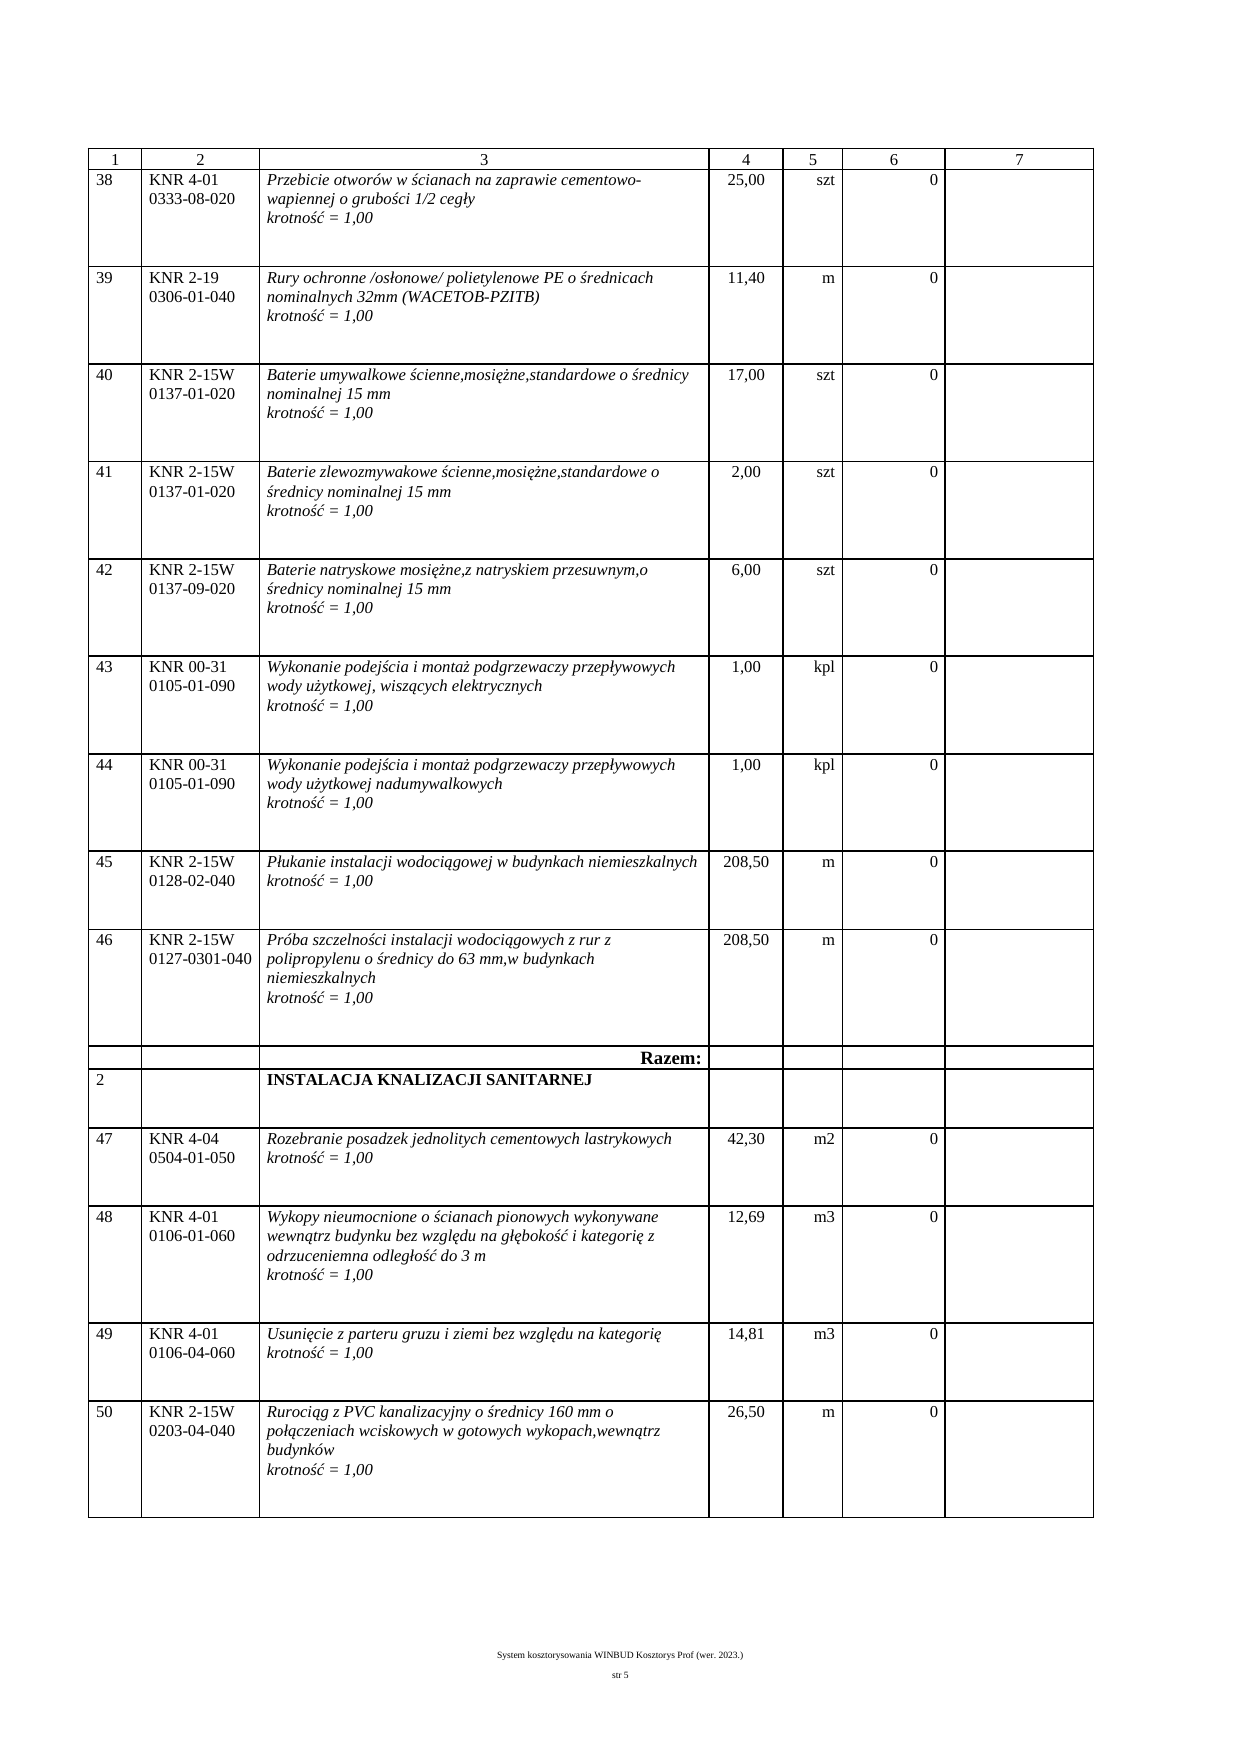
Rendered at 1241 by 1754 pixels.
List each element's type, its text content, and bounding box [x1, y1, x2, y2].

table_cell 44 [89, 755, 141, 850]
table_cell 41 [89, 462, 141, 558]
table_cell Próba szczelności instalacji wodociągowych z rur z polipropylenu o średnicy do 63 mm,w budynkach niemieszkalnych krotność = 1,00 [260, 930, 708, 1045]
table_cell 47 [89, 1129, 141, 1205]
table_header 1 [89, 149, 141, 168]
table_cell [946, 1070, 1093, 1127]
table_header 7 [946, 149, 1093, 168]
table_cell 42,30 [710, 1129, 782, 1205]
table_cell 11,40 [710, 267, 782, 363]
table_cell 0 [843, 657, 944, 753]
table_cell [89, 1047, 141, 1068]
table_cell KNR 4-01 0333-08-020 [142, 170, 259, 266]
table_cell 42 [89, 560, 141, 655]
table_cell KNR 2-19 0306-01-040 [142, 267, 259, 363]
table_cell Rurociąg z PVC kanalizacyjny o średnicy 160 mm o połączeniach wciskowych w gotowych wykopach,wewnątrz budynków krotność = 1,00 [260, 1402, 708, 1517]
table_cell m [784, 267, 842, 363]
table_cell 1,00 [710, 657, 782, 753]
table_cell [946, 170, 1093, 266]
table_cell 0 [843, 560, 944, 655]
table_cell KNR 2-15W 0128-02-040 [142, 852, 259, 928]
table_header 6 [843, 149, 944, 168]
table_cell 208,50 [710, 930, 782, 1045]
table_cell m3 [784, 1207, 842, 1322]
table_cell 0 [843, 1207, 944, 1322]
table_cell Wykopy nieumocnione o ścianach pionowych wykonywane wewnątrz budynku bez względu na głębokość i kategorię z odrzuceniemna odległość do 3 m krotność = 1,00 [260, 1207, 708, 1322]
table_cell 50 [89, 1402, 141, 1517]
table_cell Usunięcie z parteru gruzu i ziemi bez względu na kategorię krotność = 1,00 [260, 1324, 708, 1400]
table_cell kpl [784, 657, 842, 753]
table_cell 1,00 [710, 755, 782, 850]
table_cell 45 [89, 852, 141, 928]
table_cell 0 [843, 930, 944, 1045]
table_cell 46 [89, 930, 141, 1045]
table_cell Wykonanie podejścia i montaż podgrzewaczy przepływowych wody użytkowej nadumywalkowych krotność = 1,00 [260, 755, 708, 850]
table_cell [946, 1324, 1093, 1400]
table_cell Rozebranie posadzek jednolitych cementowych lastrykowych krotność = 1,00 [260, 1129, 708, 1205]
table_cell [946, 560, 1093, 655]
table_cell szt [784, 170, 842, 266]
table_cell Razem: [260, 1047, 708, 1068]
table_cell Wykonanie podejścia i montaż podgrzewaczy przepływowych wody użytkowej, wiszących elektrycznych krotność = 1,00 [260, 657, 708, 753]
table_cell 2 [89, 1070, 141, 1127]
table_cell 0 [843, 267, 944, 363]
table_header 2 [142, 149, 259, 168]
table_cell [946, 852, 1093, 928]
table_cell [946, 1207, 1093, 1322]
table_cell 49 [89, 1324, 141, 1400]
table_cell [142, 1070, 259, 1127]
table_cell 0 [843, 1129, 944, 1205]
table_cell KNR 2-15W 0127-0301-040 [142, 930, 259, 1045]
table_cell 39 [89, 267, 141, 363]
table_cell [946, 267, 1093, 363]
table_cell m2 [784, 1129, 842, 1205]
table_cell 0 [843, 1402, 944, 1517]
table_cell 0 [843, 365, 944, 461]
table_cell 0 [843, 170, 944, 266]
table_cell 17,00 [710, 365, 782, 461]
table_cell KNR 00-31 0105-01-090 [142, 755, 259, 850]
table_cell 26,50 [710, 1402, 782, 1517]
table_cell [946, 930, 1093, 1045]
table_cell [142, 1047, 259, 1068]
table_cell szt [784, 365, 842, 461]
table_cell KNR 2-15W 0137-01-020 [142, 462, 259, 558]
table_cell [946, 1047, 1093, 1068]
table_cell [946, 1402, 1093, 1517]
table_cell Przebicie otworów w ścianach na zaprawie cementowo-wapiennej o grubości 1/2 cegły krotność = 1,00 [260, 170, 708, 266]
table_cell 2,00 [710, 462, 782, 558]
table_cell [946, 365, 1093, 461]
table_cell Baterie zlewozmywakowe ścienne,mosiężne,standardowe o średnicy nominalnej 15 mm krotność = 1,00 [260, 462, 708, 558]
table_cell 40 [89, 365, 141, 461]
table_cell Baterie umywalkowe ścienne,mosiężne,standardowe o średnicy nominalnej 15 mm krotność = 1,00 [260, 365, 708, 461]
table_cell [946, 1129, 1093, 1205]
table_cell 0 [843, 462, 944, 558]
table_cell 6,00 [710, 560, 782, 655]
table_cell m [784, 1402, 842, 1517]
table_cell m [784, 852, 842, 928]
table_cell szt [784, 462, 842, 558]
table_cell [784, 1047, 842, 1068]
table_cell kpl [784, 755, 842, 850]
table_cell KNR 00-31 0105-01-090 [142, 657, 259, 753]
table_cell KNR 2-15W 0137-09-020 [142, 560, 259, 655]
table_cell INSTALACJA KNALIZACJI SANITARNEJ [260, 1070, 708, 1127]
table_cell 14,81 [710, 1324, 782, 1400]
table_cell [946, 755, 1093, 850]
table_header 4 [710, 149, 782, 168]
table_cell [946, 657, 1093, 753]
table_cell szt [784, 560, 842, 655]
table_cell 48 [89, 1207, 141, 1322]
table_cell [710, 1070, 782, 1127]
table_cell 0 [843, 755, 944, 850]
table_cell KNR 2-15W 0137-01-020 [142, 365, 259, 461]
table_header 5 [784, 149, 842, 168]
table_cell KNR 4-01 0106-04-060 [142, 1324, 259, 1400]
table_cell 12,69 [710, 1207, 782, 1322]
table_cell 0 [843, 1324, 944, 1400]
table_cell 208,50 [710, 852, 782, 928]
table_cell Baterie natryskowe mosiężne,z natryskiem przesuwnym,o średnicy nominalnej 15 mm krotność = 1,00 [260, 560, 708, 655]
table_cell KNR 4-04 0504-01-050 [142, 1129, 259, 1205]
table_cell [710, 1047, 782, 1068]
table_header 3 [260, 149, 708, 168]
table_cell 43 [89, 657, 141, 753]
table_cell 38 [89, 170, 141, 266]
table_cell 0 [843, 852, 944, 928]
table_cell [784, 1070, 842, 1127]
table_cell m [784, 930, 842, 1045]
table_cell [843, 1047, 944, 1068]
table_cell [843, 1070, 944, 1127]
table_cell Rury ochronne /osłonowe/ polietylenowe PE o średnicach nominalnych 32mm (WACETOB-PZITB) krotność = 1,00 [260, 267, 708, 363]
table_cell Płukanie instalacji wodociągowej w budynkach niemieszkalnych krotność = 1,00 [260, 852, 708, 928]
table_cell KNR 4-01 0106-01-060 [142, 1207, 259, 1322]
table_cell [946, 462, 1093, 558]
table_cell m3 [784, 1324, 842, 1400]
table_cell 25,00 [710, 170, 782, 266]
table_cell KNR 2-15W 0203-04-040 [142, 1402, 259, 1517]
